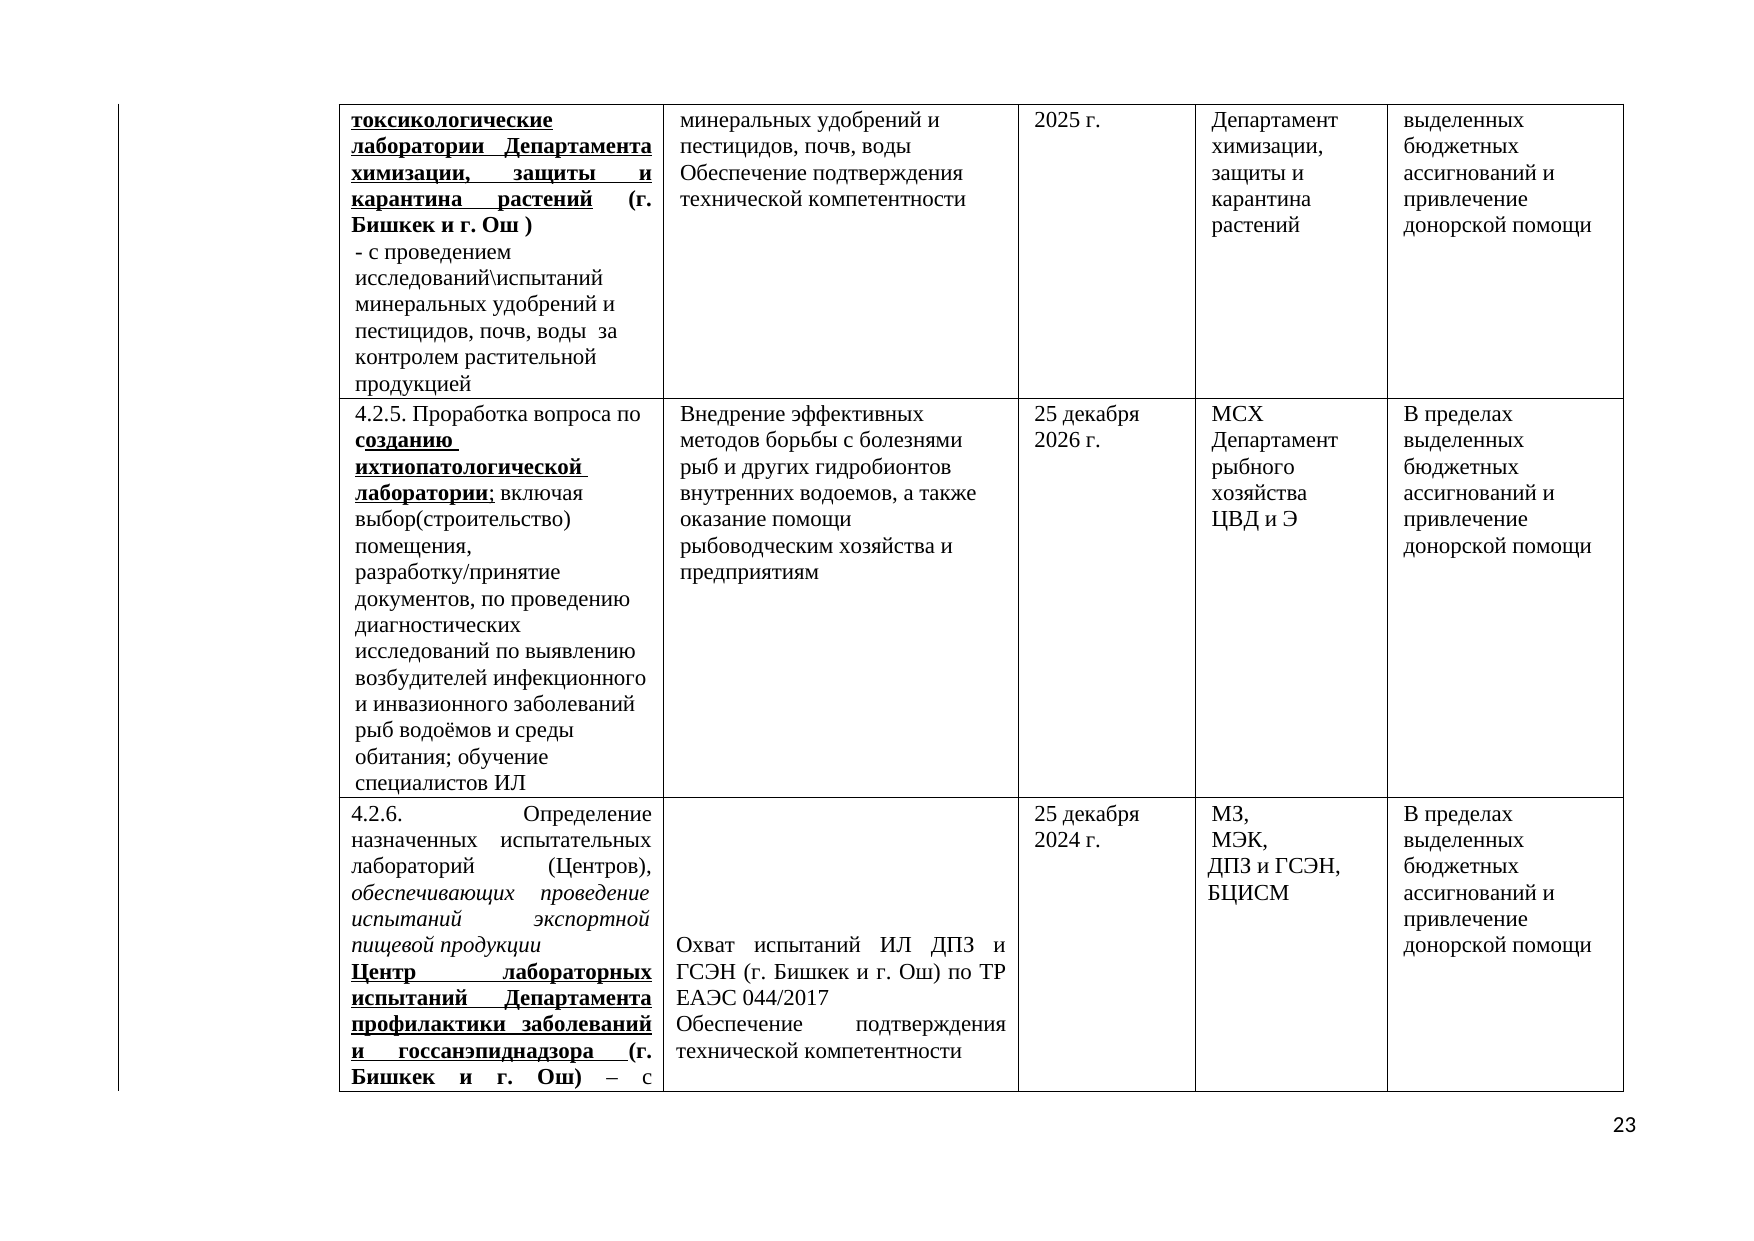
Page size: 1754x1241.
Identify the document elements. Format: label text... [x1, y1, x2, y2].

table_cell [340, 105, 663, 397]
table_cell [1388, 798, 1623, 1091]
table_cell Внедрение эффективных методов борьбы с болезнями рыб и других гидробионтов внутренних водоемов, а также оказание помощи рыбоводческим хозяйства и предприятиям [664, 399, 1018, 797]
table_cell В пределах выделенных бюджетных ассигнований и привлечение донорской помощи [1388, 399, 1623, 797]
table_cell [340, 798, 663, 1091]
table_cell 25 декабря 2024 г. [1019, 798, 1195, 1091]
table_cell 25 декабря 2026 г. [1019, 399, 1195, 797]
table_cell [664, 105, 1018, 397]
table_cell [1196, 798, 1387, 1091]
table_cell 25 декабря 2025 г. [1019, 105, 1195, 397]
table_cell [1196, 105, 1387, 397]
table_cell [664, 798, 1018, 1091]
table_cell МСХ Департамент рыбного хозяйства ЦВД и Э [1196, 399, 1387, 797]
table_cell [1388, 105, 1623, 397]
table_cell 4.2.5. Проработка вопроса по созданию ихтиопатологической лаборатории; включая выбор(строительство) помещения, разработку/принятие документов, по проведению диагностических исследований по выявлению возбудителей инфекционного и инвазионного заболеваний рыб водоёмов и среды обитания; обучение специалистов ИЛ [340, 399, 663, 797]
